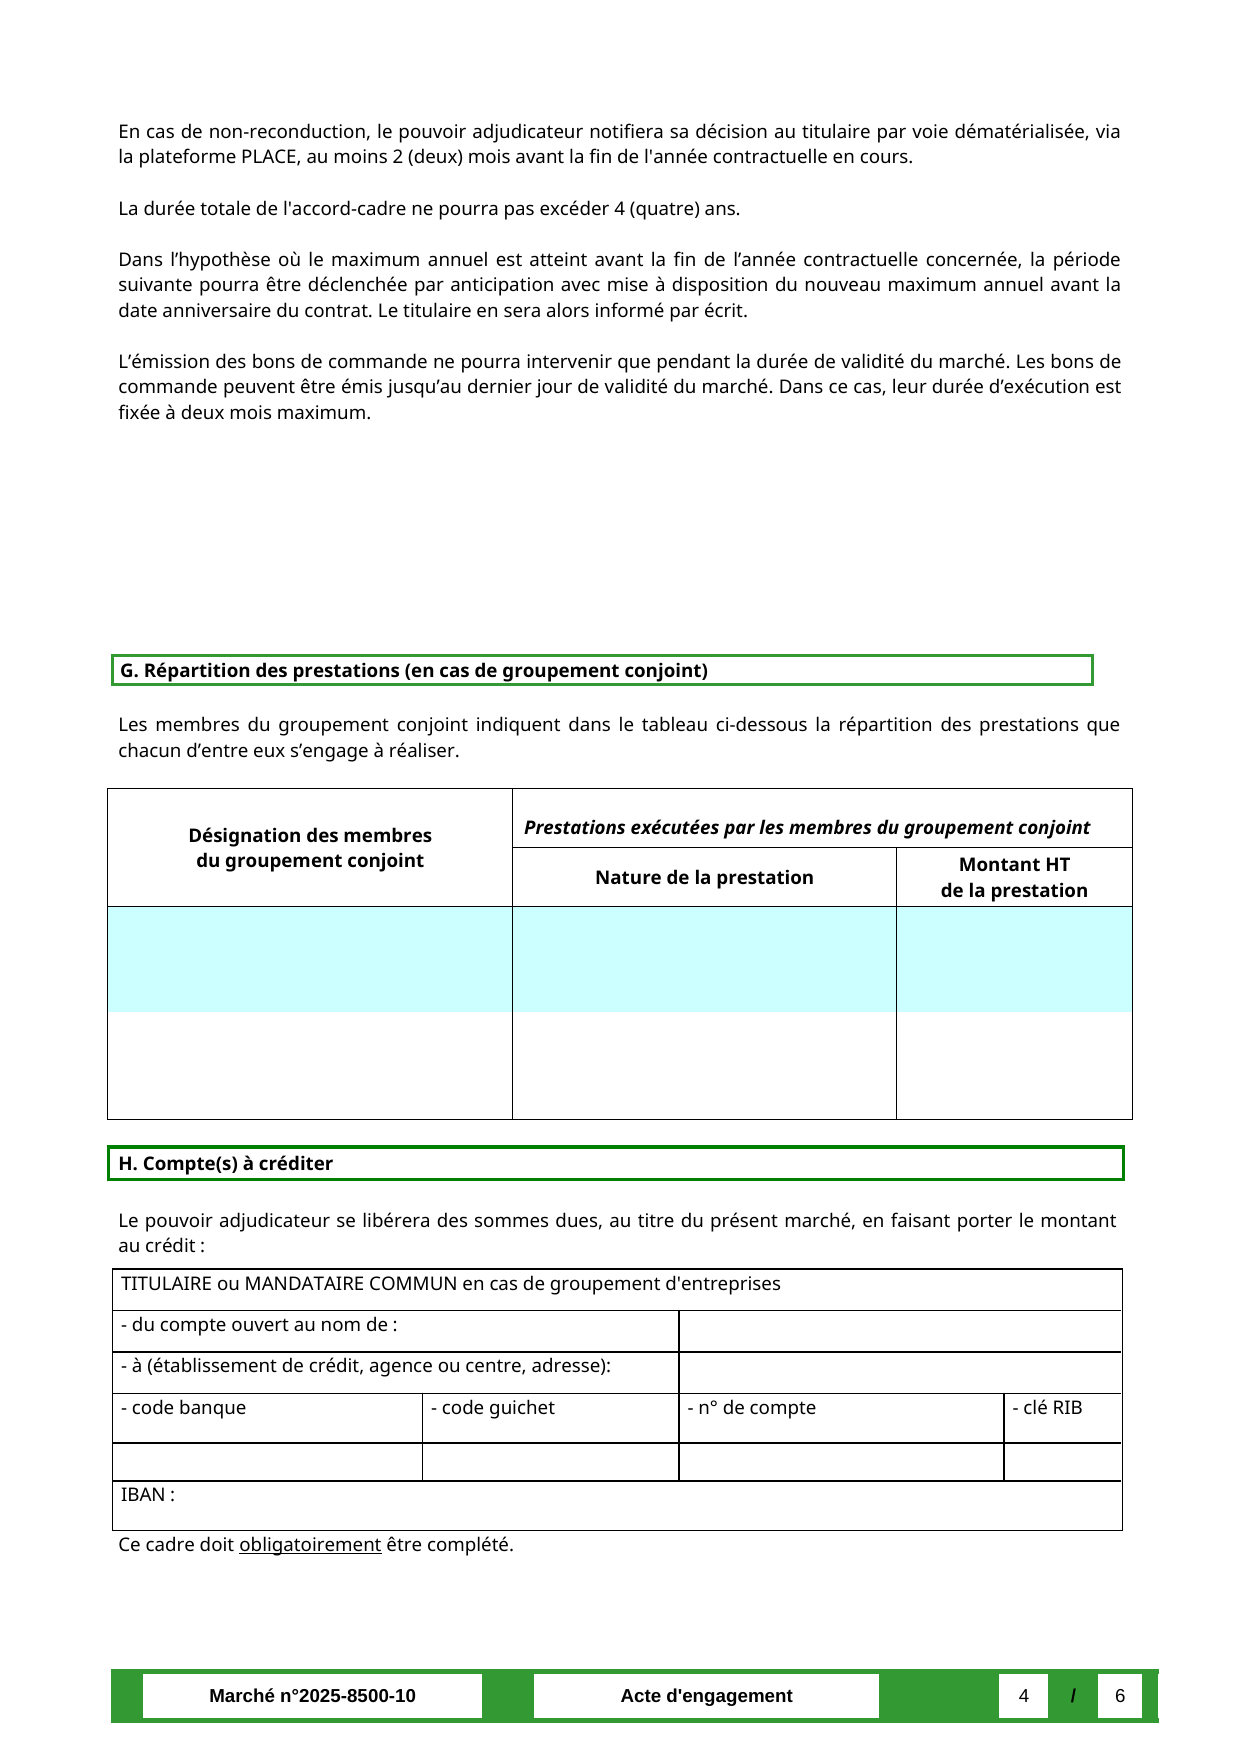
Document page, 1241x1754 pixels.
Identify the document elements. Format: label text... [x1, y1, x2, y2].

table_cell [1005, 1442, 1122, 1480]
text La durée totale de l'accord-cadre ne pourra pas excéder 4 (quatre) ans. [118, 195, 1122, 220]
text En cas de non-reconduction, le pouvoir adjudicateur notifiera sa décision au titulaire par voie dématérialisée, via la plateforme PLACE, au moins 2 (deux) mois avant la fin de l'année contractuelle en cours. [118, 118, 1122, 169]
table_cell [423, 1444, 678, 1480]
table_cell - clé RIB [1005, 1393, 1122, 1442]
table_cell [108, 907, 512, 1012]
table_cell - à (établissement de crédit, agence ou centre, adresse): [113, 1353, 678, 1392]
table_cell [113, 1444, 422, 1480]
text Dans l’hypothèse où le maximum annuel est atteint avant la fin de l’année contractuelle concernée, la période suivante pourra être déclenchée par anticipation avec mise à disposition du nouveau maximum annuel avant la date anniversaire du contrat. Le titulaire en sera alors informé par écrit. [118, 246, 1122, 322]
table_cell Nature de la prestation [513, 848, 896, 906]
table_cell [513, 1013, 896, 1119]
text L’émission des bons de commande ne pourra intervenir que pendant la durée de validité du marché. Les bons de commande peuvent être émis jusqu’au dernier jour de validité du marché. Dans ce cas, leur durée d’exécution est fixée à deux mois maximum. [118, 348, 1122, 424]
table_cell [108, 1013, 512, 1119]
table_cell Montant HT de la prestation [897, 848, 1132, 906]
table_cell - du compte ouvert au nom de : [113, 1311, 678, 1351]
table_header Désignation des membres du groupement conjoint [108, 789, 512, 906]
text H. Compte(s) à créditer [110, 1149, 1122, 1178]
text Le pouvoir adjudicateur se libérera des sommes dues, au titre du présent marché, en faisant porter le montant au crédit : [118, 1207, 1118, 1258]
table_cell [680, 1310, 1122, 1351]
table_cell - code guichet [423, 1394, 678, 1442]
table_cell IBAN : [113, 1480, 1122, 1529]
table_header TITULAIRE ou MANDATAIRE COMMUN en cas de groupement d'entreprises [113, 1270, 1122, 1310]
table_cell [897, 907, 1132, 1012]
table_header G. Répartition des prestations (en cas de groupement conjoint) [114, 657, 1091, 683]
table_cell [513, 907, 896, 1012]
table_header Prestations exécutées par les membres du groupement conjoint [513, 789, 1132, 847]
table_cell [680, 1351, 1122, 1392]
table_cell [897, 1013, 1132, 1119]
table_cell [680, 1444, 1003, 1480]
text Ce cadre doit obligatoirement être complété. [118, 1531, 1122, 1557]
table_cell - code banque [113, 1394, 422, 1442]
table_cell - n° de compte [680, 1394, 1003, 1442]
text Les membres du groupement conjoint indiquent dans le tableau ci-dessous la répartition des prestations que chacun d’entre eux s’engage à réaliser. [118, 711, 1122, 762]
